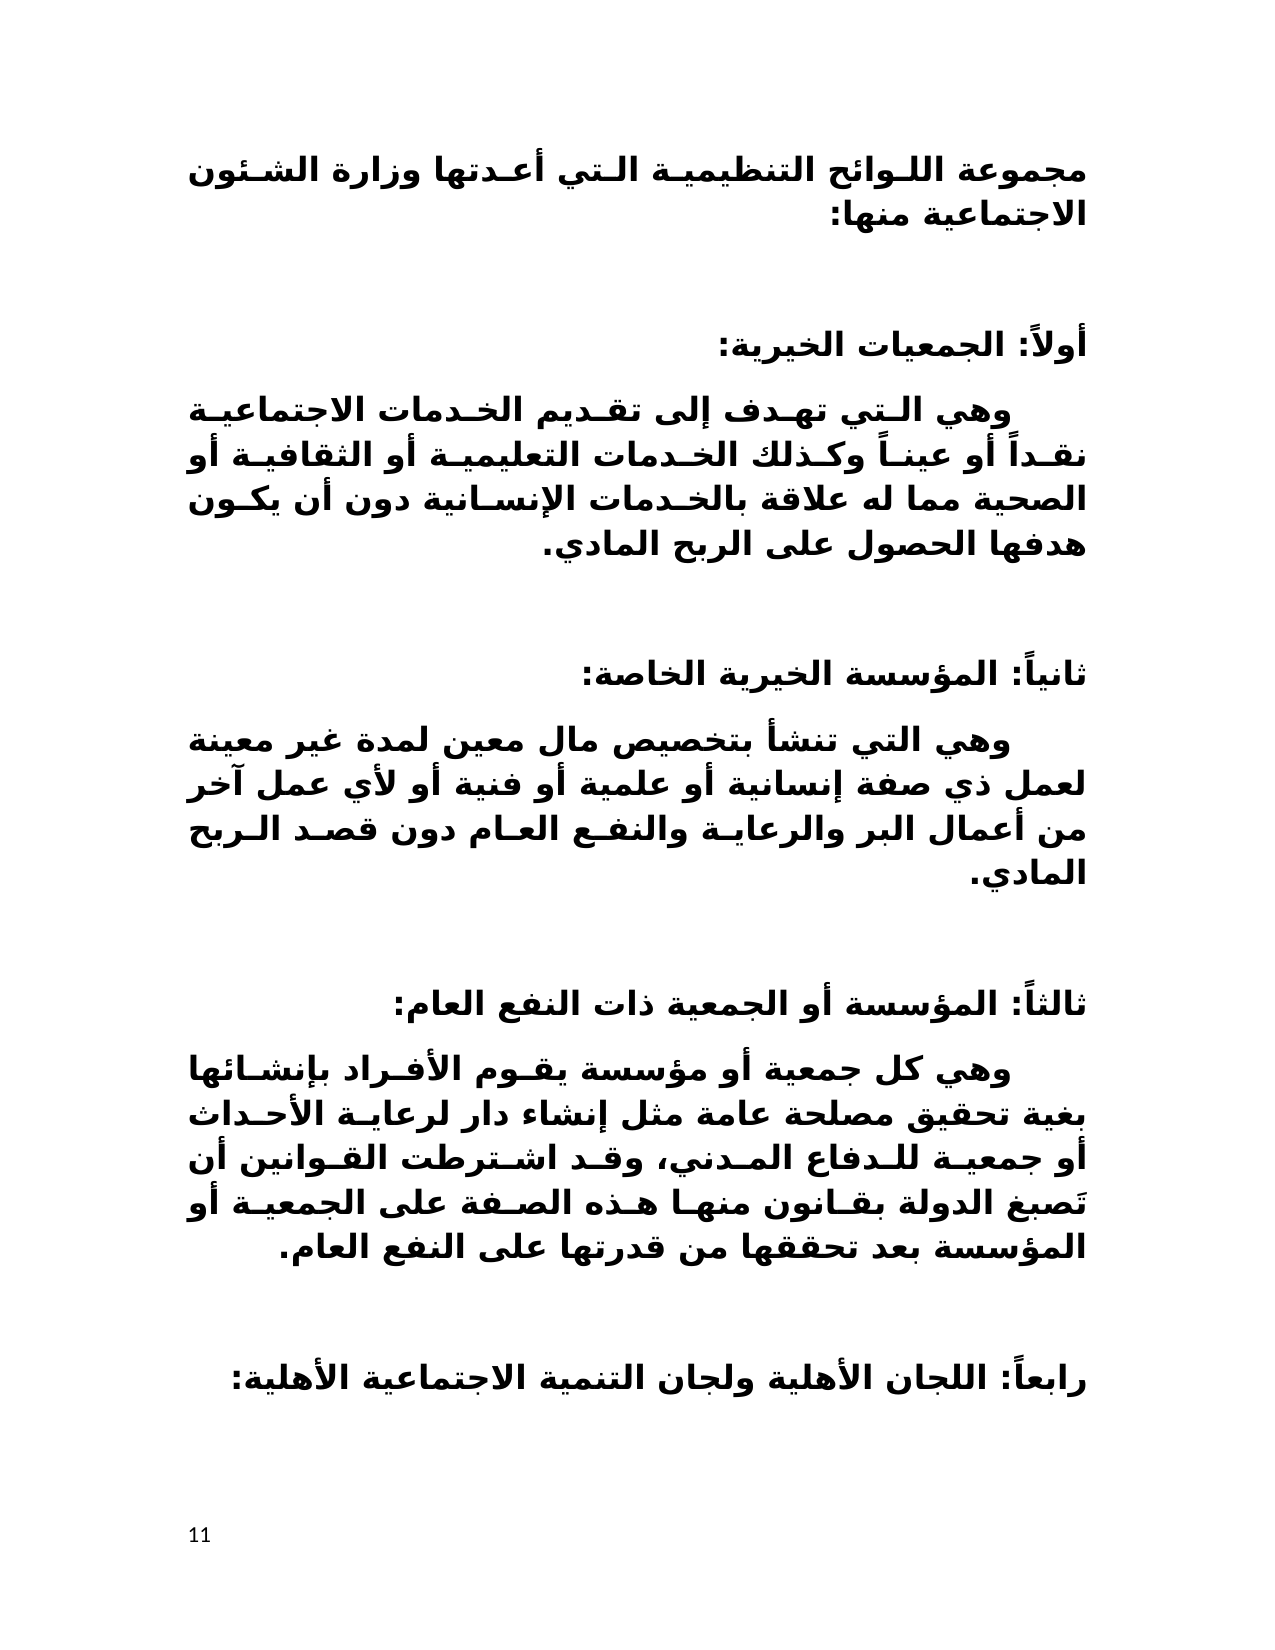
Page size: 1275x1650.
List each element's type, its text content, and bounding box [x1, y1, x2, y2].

text ثانياً: المؤسسة الخيرية الخاصة: [187, 654, 1087, 693]
text رابعاً: اللجان الأهلية ولجان التنمية الاجتماعية الأهلية: [187, 1358, 1087, 1397]
text وهي التي تنشأ بتخصيص مال معين لمدة غير معينة لعمل ذي صفة إنسانية أو علمية أو فنية أو لأي عمل آخر من أعمال البر والرعاية والنفع العام دون قصد الربح المادي. [187, 720, 1087, 893]
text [187, 150, 1087, 233]
text أولاً: الجمعيات الخيرية: [187, 325, 1087, 364]
text وهي التي تهدف إلى تقديم الخدمات الاجتماعية نقداً أو عيناً وكذلك الخدمات التعليمية أو الثقافية أو الصحية مما له علاقة بالخدمات الإنسانية دون أن يكون هدفها الحصول على الربح المادي. [187, 390, 1087, 563]
text ثالثاً: المؤسسة أو الجمعية ذات النفع العام: [187, 984, 1087, 1023]
text وهي كل جمعية أو مؤسسة يقوم الأفراد بإنشائها بغية تحقيق مصلحة عامة مثل إنشاء دار لرعاية الأحداث أو جمعية للدفاع المدني، وقد اشترطت القوانين أن تَصبغ الدولة بقانون منها هذه الصفة على الجمعية أو المؤسسة بعد تحققها من قدرتها على النفع العام. [187, 1049, 1087, 1267]
